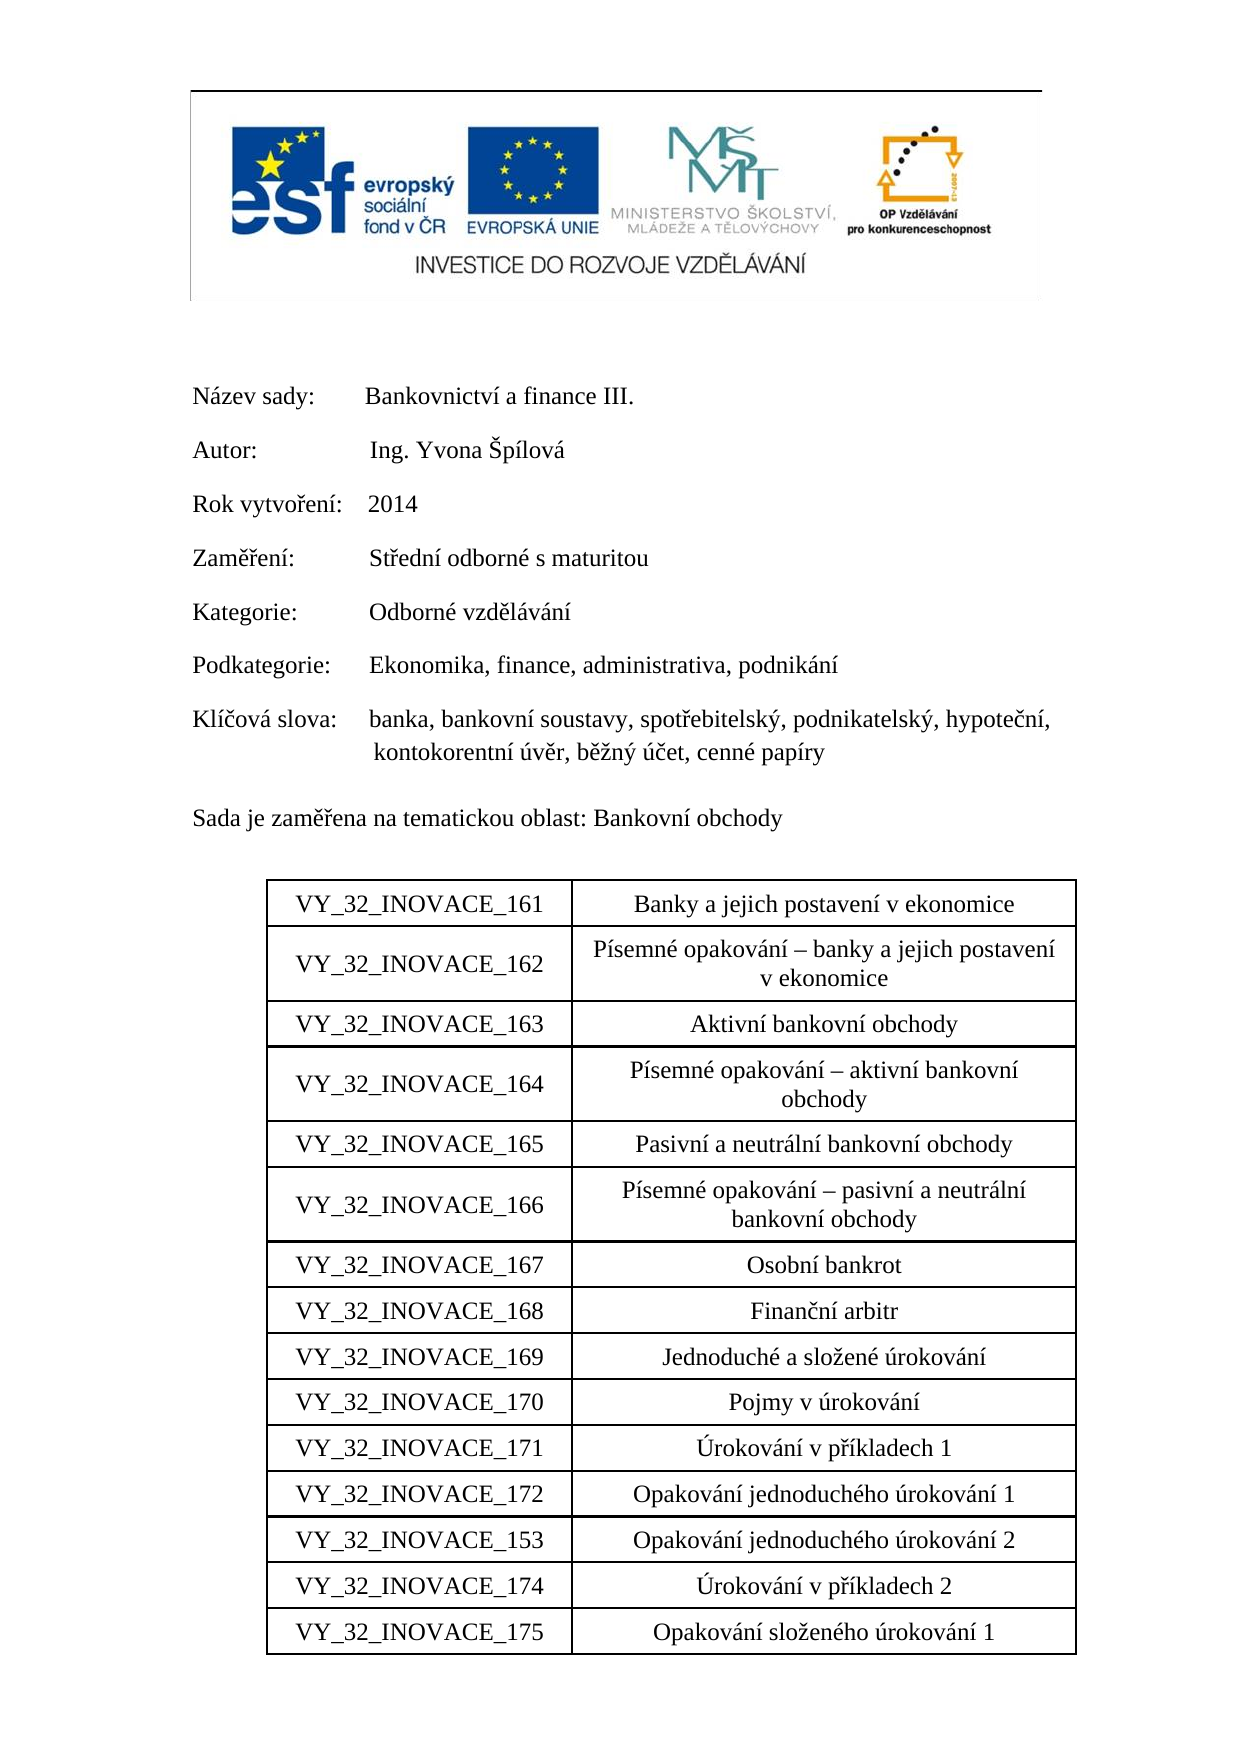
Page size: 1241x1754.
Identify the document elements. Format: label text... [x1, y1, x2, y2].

table_header VY_32_INOVACE_161 [268, 881, 571, 925]
table_cell VY_32_INOVACE_169 [268, 1334, 571, 1378]
table_cell VY_32_INOVACE_153 [268, 1518, 571, 1561]
picture [189, 90, 1043, 300]
text Sada je zaměřena na tematickou oblast: Bankovní obchody [192, 803, 1196, 832]
table_header Banky a jejich postavení v ekonomice [573, 881, 1075, 925]
text Klíčová slova: banka, bankovní soustavy, spotřebitelský, podnikatelský, hypoteční, [148, 704, 1196, 733]
table_cell VY_32_INOVACE_170 [268, 1380, 571, 1424]
table_cell VY_32_INOVACE_167 [268, 1243, 571, 1286]
table_cell Písemné opakování – aktivní bankovní obchody [573, 1048, 1075, 1120]
text Podkategorie: Ekonomika, finance, administrativa, podnikání [192, 650, 1196, 679]
text Autor: Ing. Yvona Špílová [192, 435, 1196, 464]
table_cell Pasivní a neutrální bankovní obchody [573, 1122, 1075, 1166]
table_cell VY_32_INOVACE_168 [268, 1288, 571, 1332]
text Kategorie: Odborné vzdělávání [192, 597, 1196, 625]
table_cell Úrokování v příkladech 1 [573, 1426, 1075, 1469]
table_cell VY_32_INOVACE_175 [268, 1609, 571, 1653]
table_cell Opakování jednoduchého úrokování 1 [573, 1472, 1075, 1515]
table_cell VY_32_INOVACE_174 [268, 1563, 571, 1607]
text Název sady: Bankovnictví a finance III. [192, 381, 1196, 410]
text kontokorentní úvěr, běžný účet, cenné papíry [148, 737, 1196, 766]
table_cell Jednoduché a složené úrokování [573, 1334, 1075, 1378]
text Rok vytvoření: 2014 [192, 489, 1196, 518]
table_cell VY_32_INOVACE_164 [268, 1048, 571, 1120]
table_cell VY_32_INOVACE_165 [268, 1122, 571, 1166]
table_cell Pojmy v úrokování [573, 1380, 1075, 1424]
table_cell Úrokování v příkladech 2 [573, 1563, 1075, 1607]
table_cell Osobní bankrot [573, 1243, 1075, 1286]
table_cell VY_32_INOVACE_171 [268, 1426, 571, 1469]
table_cell Opakování složeného úrokování 1 [573, 1609, 1075, 1653]
table_cell VY_32_INOVACE_163 [268, 1002, 571, 1045]
table_cell VY_32_INOVACE_172 [268, 1472, 571, 1515]
text Zaměření: Střední odborné s maturitou [192, 543, 1196, 571]
table_cell Aktivní bankovní obchody [573, 1002, 1075, 1045]
table_cell Písemné opakování – pasivní a neutrální bankovní obchody [573, 1168, 1075, 1240]
table_cell Písemné opakování – banky a jejich postavení v ekonomice [573, 927, 1075, 999]
table_cell VY_32_INOVACE_166 [268, 1168, 571, 1240]
table_cell Finanční arbitr [573, 1288, 1075, 1332]
table_cell Opakování jednoduchého úrokování 2 [573, 1518, 1075, 1561]
table_cell VY_32_INOVACE_162 [268, 927, 571, 999]
